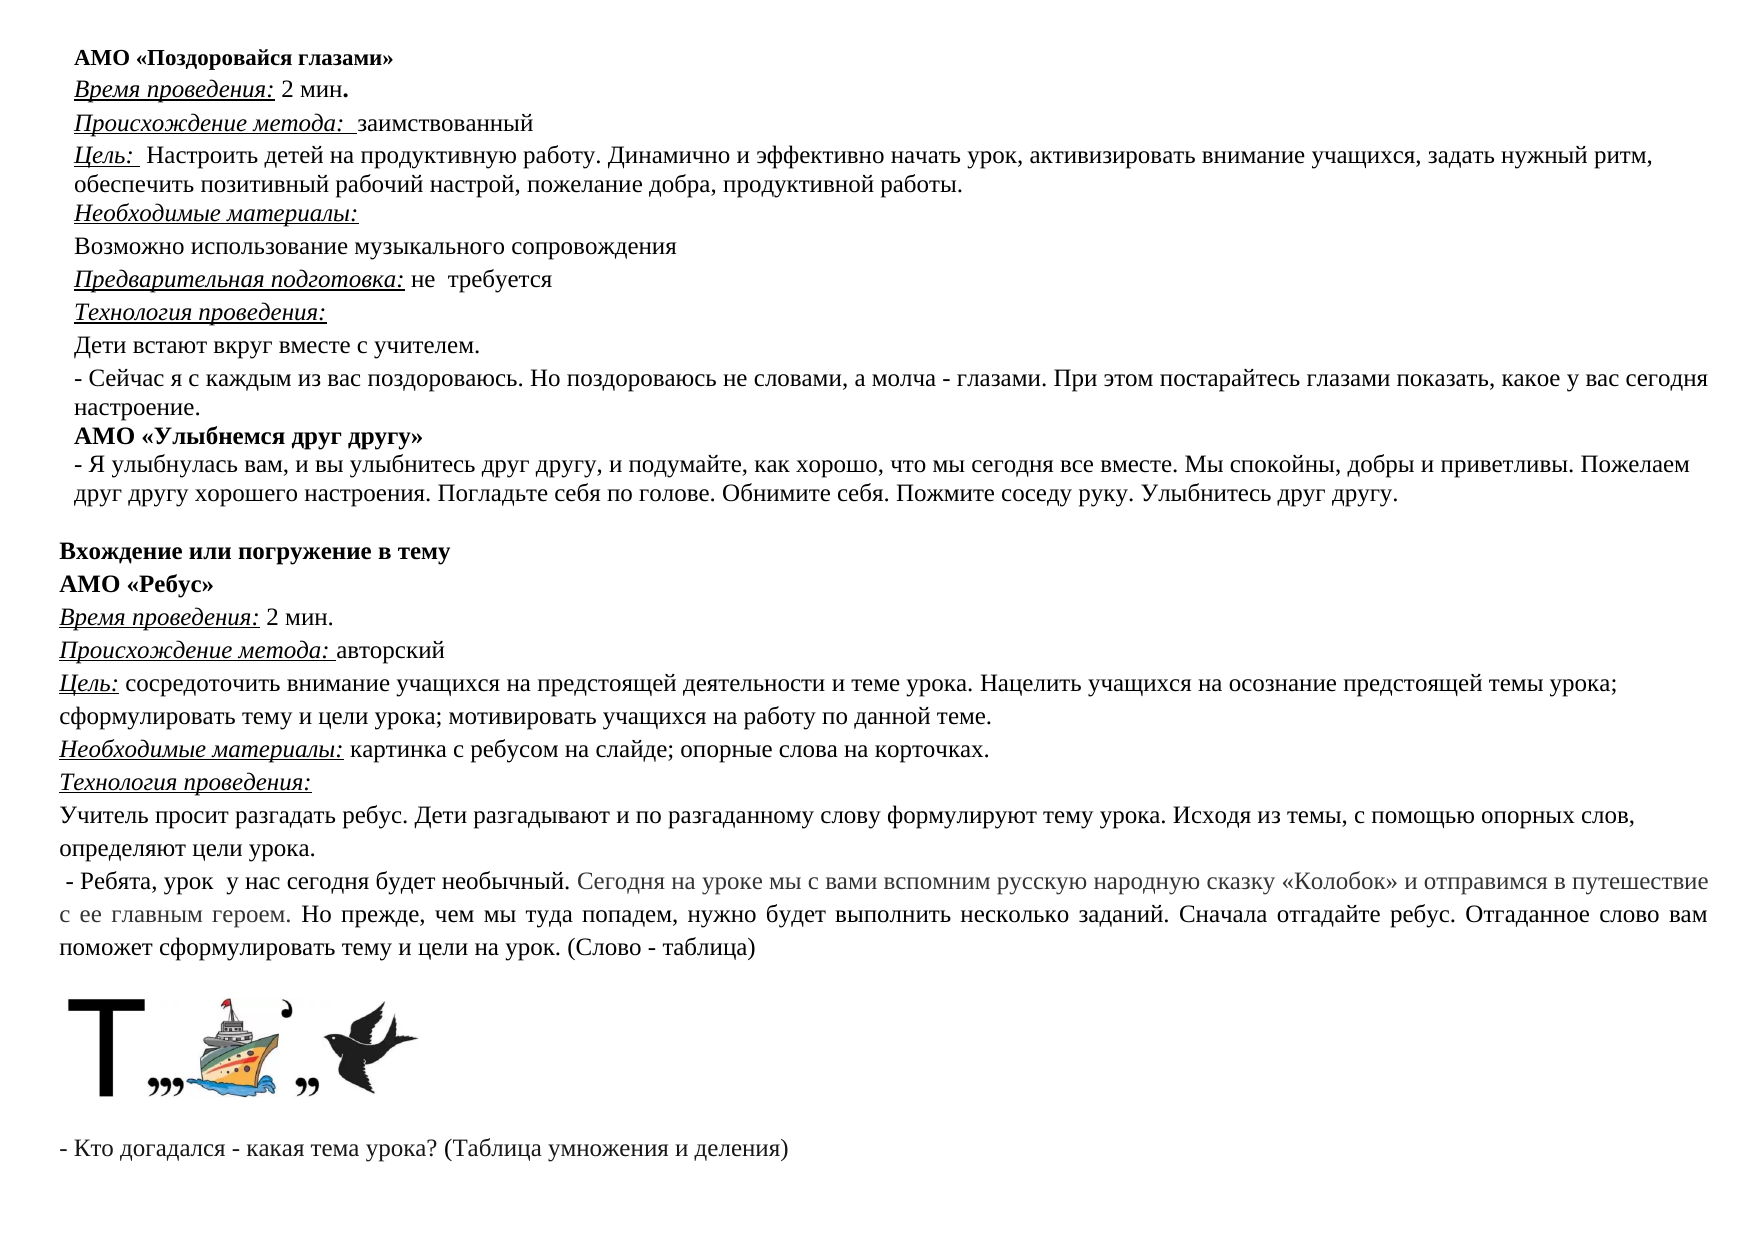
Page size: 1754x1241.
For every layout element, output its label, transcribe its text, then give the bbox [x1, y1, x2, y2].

text Возможно использование музыкального сопровождения [74, 231, 1698, 260]
text - Кто догадался - какая тема урока? (Таблица умножения и деления) [59, 1133, 1709, 1162]
text Время проведения: 2 мин. [59, 602, 1709, 631]
text - Ребята, урок у нас сегодня будет необычный. Сегодня на уроке мы с вами вспомним русскую народную сказку «Колобок» и отправимся в путешествие с ее главным героем. Но прежде, чем мы туда попадем, нужно будет выполнить несколько заданий. Сначала отгадайте ребус. Отгаданное слово вам поможет сформулировать тему и цели на урок. (Слово - таблица) [59, 866, 1709, 961]
text - Я улыбнулась вам, и вы улыбнитесь друг другу, и подумайте, как хорошо, что мы сегодня все вместе. Мы спокойны, добры и приветливы. Пожелаем друг другу хорошего настроения. Погладьте себя по голове. Обнимите себя. Пожмите соседу руку. Улыбнитесь друг другу. [74, 449, 1709, 507]
text Необходимые материалы: [74, 198, 1698, 227]
text Необходимые материалы: картинка с ребусом на слайде; опорные слова на корточках. [59, 734, 1709, 763]
text Дети встают вкруг вместе с учителем. [74, 330, 1698, 359]
text АМО «Поздоровайся глазами» [74, 44, 1709, 71]
text АМО «Улыбнемся друг другу» [74, 421, 1709, 449]
text - Сейчас я с каждым из вас поздороваюсь. Но поздороваюсь не словами, а молча - глазами. При этом постарайтесь глазами показать, какое у вас сегодня настроение. [74, 363, 1709, 421]
text Время проведения: 2 мин. [74, 74, 1698, 103]
text Технология проведения: [74, 297, 1698, 326]
text Предварительная подготовка: не требуется [74, 264, 1698, 293]
text Цель: сосредоточить внимание учащихся на предстоящей деятельности и теме урока. Нацелить учащихся на осознание предстоящей темы урока; сформулировать тему и цели урока; мотивировать учащихся на работу по данной теме. [59, 668, 1709, 729]
text Учитель просит разгадать ребус. Дети разгадывают и по разгаданному слову формулируют тему урока. Исходя из темы, с помощью опорных слов, определяют цели урока. [59, 800, 1709, 862]
text Вхождение или погружение в тему [59, 536, 1709, 564]
text Технология проведения: [59, 767, 1709, 796]
text Происхождение метода: заимствованный [74, 108, 1698, 136]
picture [64, 985, 420, 1109]
text Цель: Настроить детей на продуктивную работу. Динамично и эффективно начать урок, активизировать внимание учащихся, задать нужный ритм, обеспечить позитивный рабочий настрой, пожелание добра, продуктивной работы. [74, 141, 1709, 198]
text АМО «Ребус» [59, 569, 1709, 597]
text Происхождение метода: авторский [59, 635, 1709, 663]
